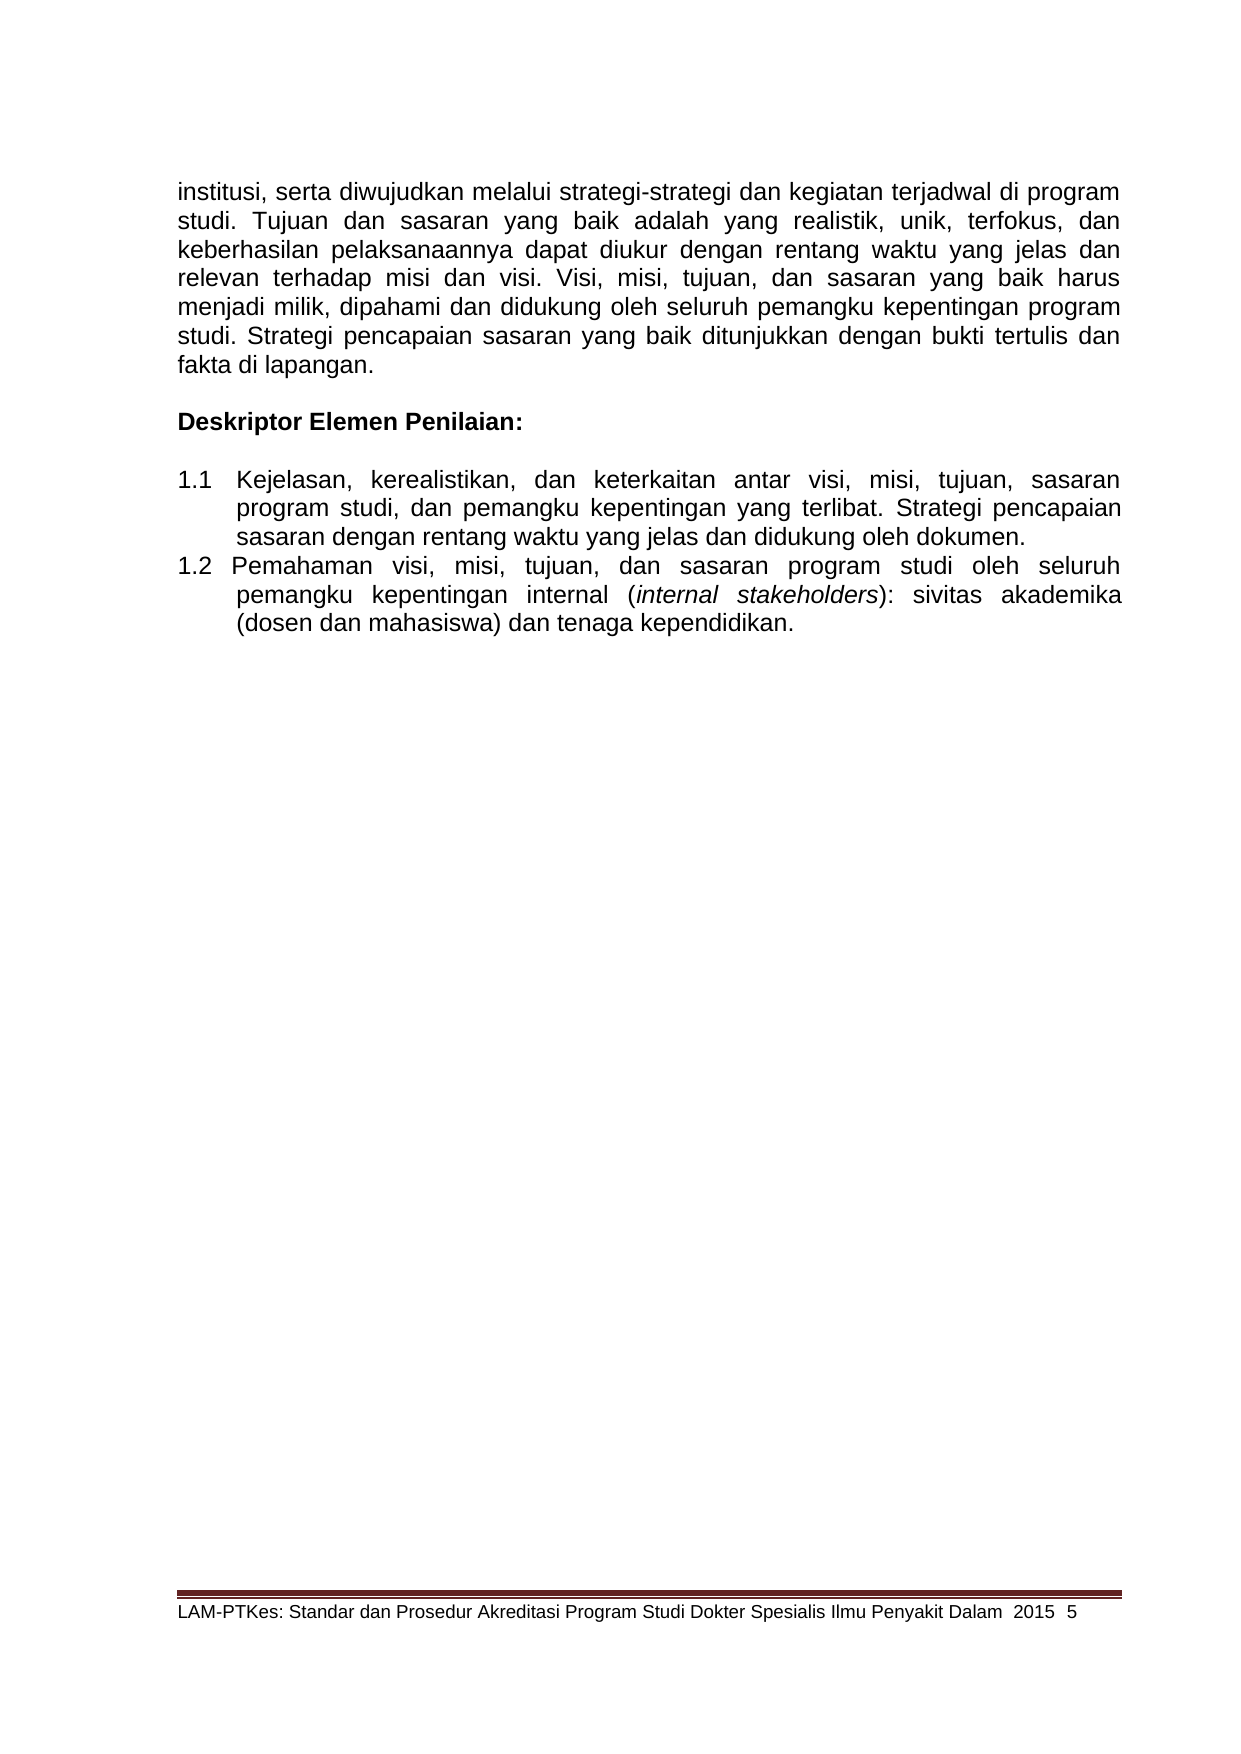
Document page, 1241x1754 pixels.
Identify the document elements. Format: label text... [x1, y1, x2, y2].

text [177, 177, 1122, 378]
text Deskriptor Elemen Penilaian: [177, 407, 1122, 436]
list Kejelasan, kerealistikan, dan keterkaitan antar visi, misi, tujuan, sasaran program studi, dan pemangku kepentingan yang terlibat. Strategi pencapaian sasaran dengan rentang waktu yang jelas dan didukung oleh dokumen. [177, 465, 1122, 551]
text 1.2 Pemahaman visi, misi, tujuan, dan sasaran program studi oleh seluruh pemangku kepentingan internal (internal stakeholders): sivitas akademika (dosen dan mahasiswa) dan tenaga kependidikan. [177, 551, 1122, 637]
